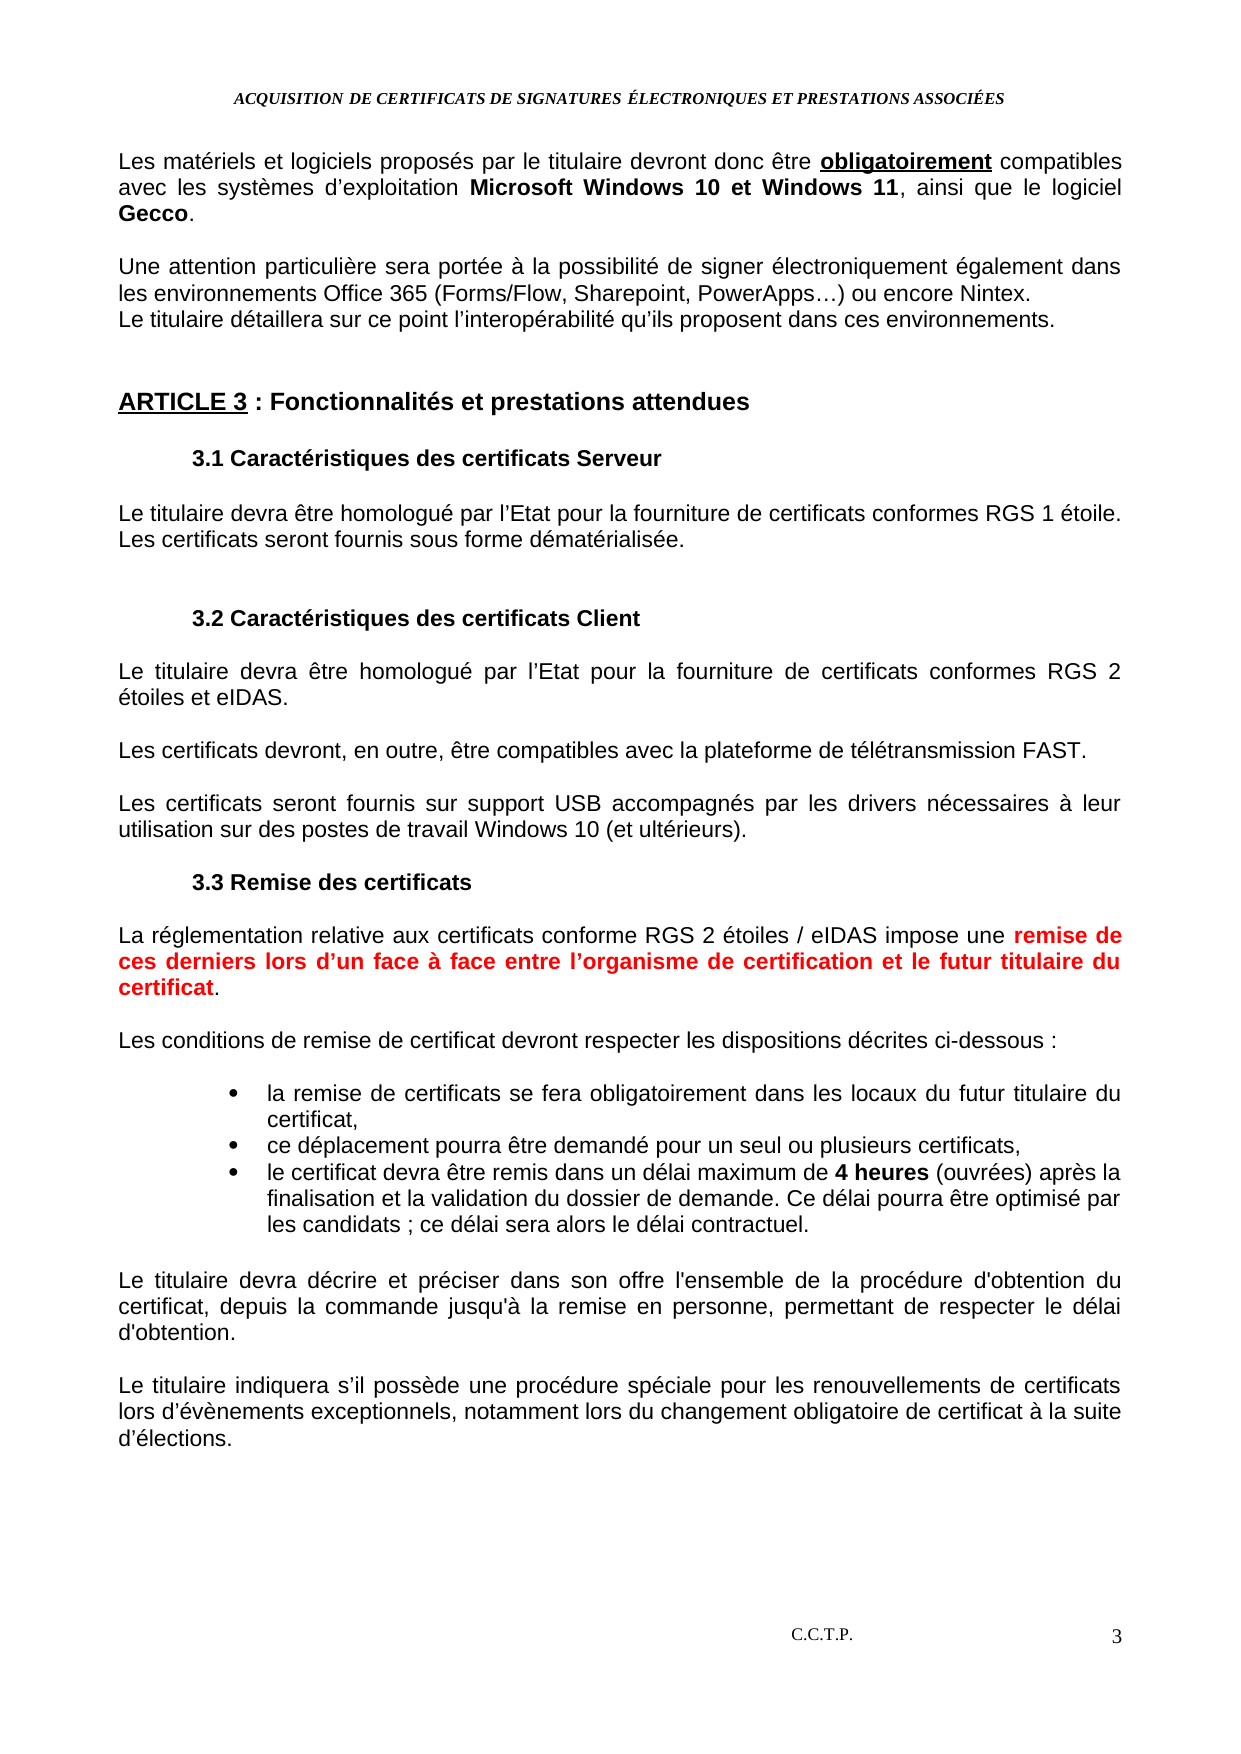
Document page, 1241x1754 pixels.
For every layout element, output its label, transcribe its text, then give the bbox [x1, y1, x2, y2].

subtitle 3.2 Caractéristiques des certificats Client [118, 605, 1122, 632]
subtitle 3.3 Remise des certificats [118, 869, 1122, 895]
list le certificat devra être remis dans un délai maximum de 4 heures (ouvrées) après la finalisation et la validation du dossier de demande. Ce délai pourra être optimisé par les candidats ; ce délai sera alors le délai contractuel. [229, 1159, 1122, 1267]
text Une attention particulière sera portée à la possibilité de signer électroniquement également dans les environnements Office 365 (Forms/Flow, Sharepoint, PowerApps…) ou encore Nintex. [118, 253, 1122, 306]
text Les conditions de remise de certificat devront respecter les dispositions décrites ci-dessous : [118, 1027, 1122, 1053]
list ce déplacement pourra être demandé pour un seul ou plusieurs certificats, [229, 1132, 1122, 1159]
subtitle ARTICLE 3 : Fonctionnalités et prestations attendues [118, 387, 1122, 416]
text Le titulaire indiquera s’il possède une procédure spéciale pour les renouvellements de certificats lors d’évènements exceptionnels, notamment lors du changement obligatoire de certificat à la suite d’élections. [118, 1372, 1122, 1451]
text Les matériels et logiciels proposés par le titulaire devront donc être obligatoirement compatibles avec les systèmes d’exploitation Microsoft Windows 10 et Windows 11, ainsi que le logiciel Gecco. [118, 148, 1122, 227]
list la remise de certificats se fera obligatoirement dans les locaux du futur titulaire du certificat, [229, 1080, 1122, 1132]
text La réglementation relative aux certificats conforme RGS 2 étoiles / eIDAS impose une remise de ces derniers lors d’un face à face entre l’organisme de certification et le futur titulaire du certificat. [118, 922, 1122, 1001]
text Le titulaire devra être homologué par l’Etat pour la fourniture de certificats conformes RGS 1 étoile. Les certificats seront fournis sous forme dématérialisée. [118, 500, 1122, 553]
text Le titulaire détaillera sur ce point l’interopérabilité qu’ils proposent dans ces environnements. [118, 306, 1122, 332]
text Le titulaire devra décrire et préciser dans son offre l'ensemble de la procédure d'obtention du certificat, depuis la commande jusqu'à la remise en personne, permettant de respecter le délai d'obtention. [118, 1267, 1122, 1346]
text Les certificats seront fournis sur support USB accompagnés par les drivers nécessaires à leur utilisation sur des postes de travail Windows 10 (et ultérieurs). [118, 790, 1122, 842]
text Les certificats devront, en outre, être compatibles avec la plateforme de télétransmission FAST. [118, 737, 1122, 763]
text Le titulaire devra être homologué par l’Etat pour la fourniture de certificats conformes RGS 2 étoiles et eIDAS. [118, 658, 1122, 711]
subtitle 3.1 Caractéristiques des certificats Serveur [118, 445, 1122, 471]
